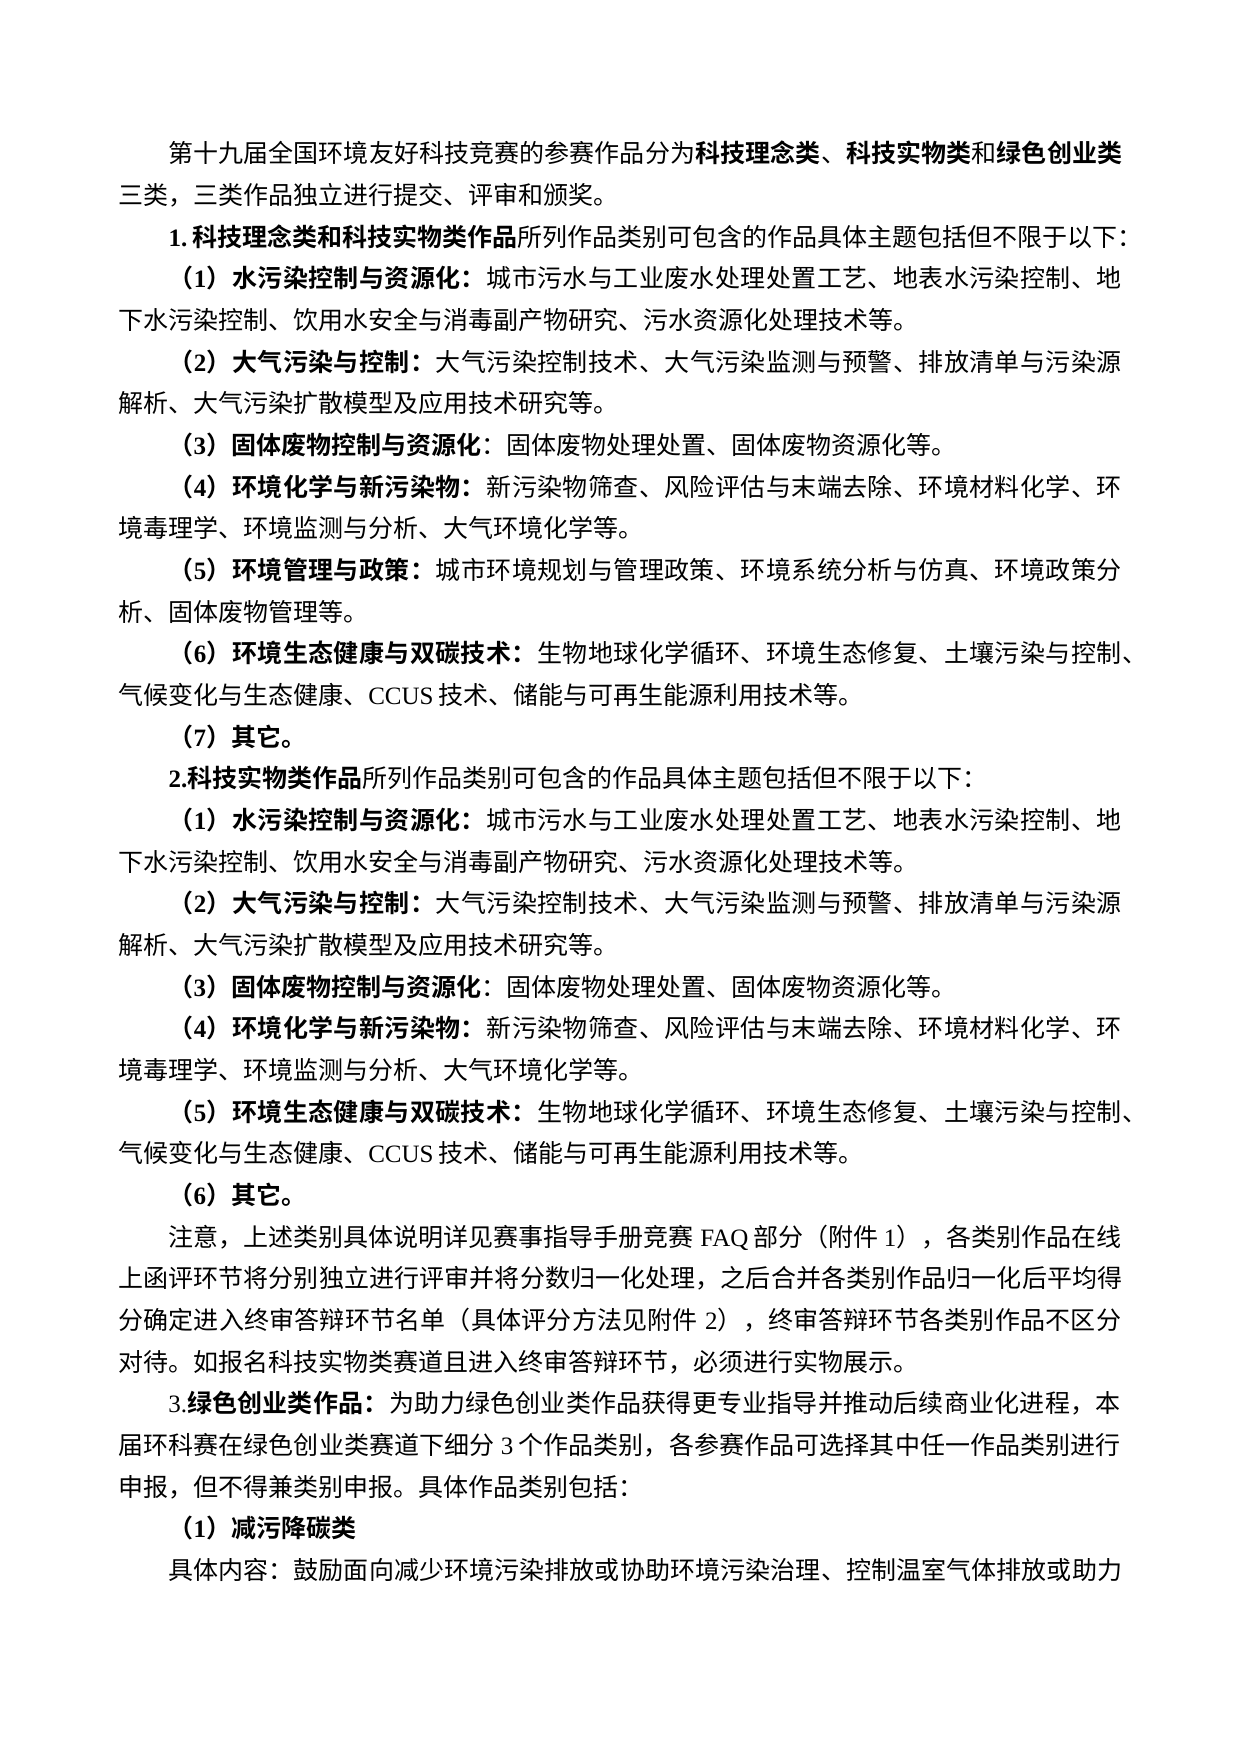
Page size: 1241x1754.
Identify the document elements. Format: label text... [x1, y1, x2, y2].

text （3）固体废物控制与资源化：固体废物处理处置、固体废物资源化等。 [118, 963, 1122, 1004]
text 3.绿色创业类作品：为助力绿色创业类作品获得更专业指导并推动后续商业化进程，本届环科赛在绿色创业类赛道下细分3个作品类别，各参赛作品可选择其中任一作品类别进行申报，但不得兼类别申报。具体作品类别包括： [118, 1379, 1122, 1504]
text 1. 科技理念类和科技实物类作品所列作品类别可包含的作品具体主题包括但不限于以下： [118, 213, 1122, 254]
text （6）其它。 [118, 1171, 1122, 1213]
text （1）减污降碳类 [118, 1504, 1122, 1546]
text （2）大气污染与控制：大气污染控制技术、大气污染监测与预警、排放清单与污染源解析、大气污染扩散模型及应用技术研究等。 [118, 879, 1122, 963]
text （1）水污染控制与资源化：城市污水与工业废水处理处置工艺、地表水污染控制、地下水污染控制、饮用水安全与消毒副产物研究、污水资源化处理技术等。 [118, 796, 1122, 879]
text （1）水污染控制与资源化：城市污水与工业废水处理处置工艺、地表水污染控制、地下水污染控制、饮用水安全与消毒副产物研究、污水资源化处理技术等。 [118, 254, 1122, 338]
text （4）环境化学与新污染物：新污染物筛查、风险评估与末端去除、环境材料化学、环境毒理学、环境监测与分析、大气环境化学等。 [118, 463, 1122, 546]
text 2.科技实物类作品所列作品类别可包含的作品具体主题包括但不限于以下： [118, 754, 1122, 796]
text 第十九届全国环境友好科技竞赛的参赛作品分为科技理念类、科技实物类和绿色创业类三类，三类作品独立进行提交、评审和颁奖。 [118, 129, 1122, 213]
text （7）其它。 [118, 713, 1122, 754]
text （2）大气污染与控制：大气污染控制技术、大气污染监测与预警、排放清单与污染源解析、大气污染扩散模型及应用技术研究等。 [118, 338, 1122, 421]
text 注意，上述类别具体说明详见赛事指导手册竞赛FAQ部分（附件1），各类别作品在线上函评环节将分别独立进行评审并将分数归一化处理，之后合并各类别作品归一化后平均得分确定进入终审答辩环节名单（具体评分方法见附件2），终审答辩环节各类别作品不区分对待。如报名科技实物类赛道且进入终审答辩环节，必须进行实物展示。 [118, 1213, 1122, 1379]
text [118, 1546, 1122, 1588]
text （6）环境生态健康与双碳技术：生物地球化学循环、环境生态修复、土壤污染与控制、气候变化与生态健康、CCUS技术、储能与可再生能源利用技术等。 [118, 629, 1122, 713]
text （4）环境化学与新污染物：新污染物筛查、风险评估与末端去除、环境材料化学、环境毒理学、环境监测与分析、大气环境化学等。 [118, 1004, 1122, 1088]
text （3）固体废物控制与资源化：固体废物处理处置、固体废物资源化等。 [118, 421, 1122, 463]
text （5）环境生态健康与双碳技术：生物地球化学循环、环境生态修复、土壤污染与控制、气候变化与生态健康、CCUS技术、储能与可再生能源利用技术等。 [118, 1088, 1122, 1171]
text （5）环境管理与政策：城市环境规划与管理政策、环境系统分析与仿真、环境政策分析、固体废物管理等。 [118, 546, 1122, 629]
